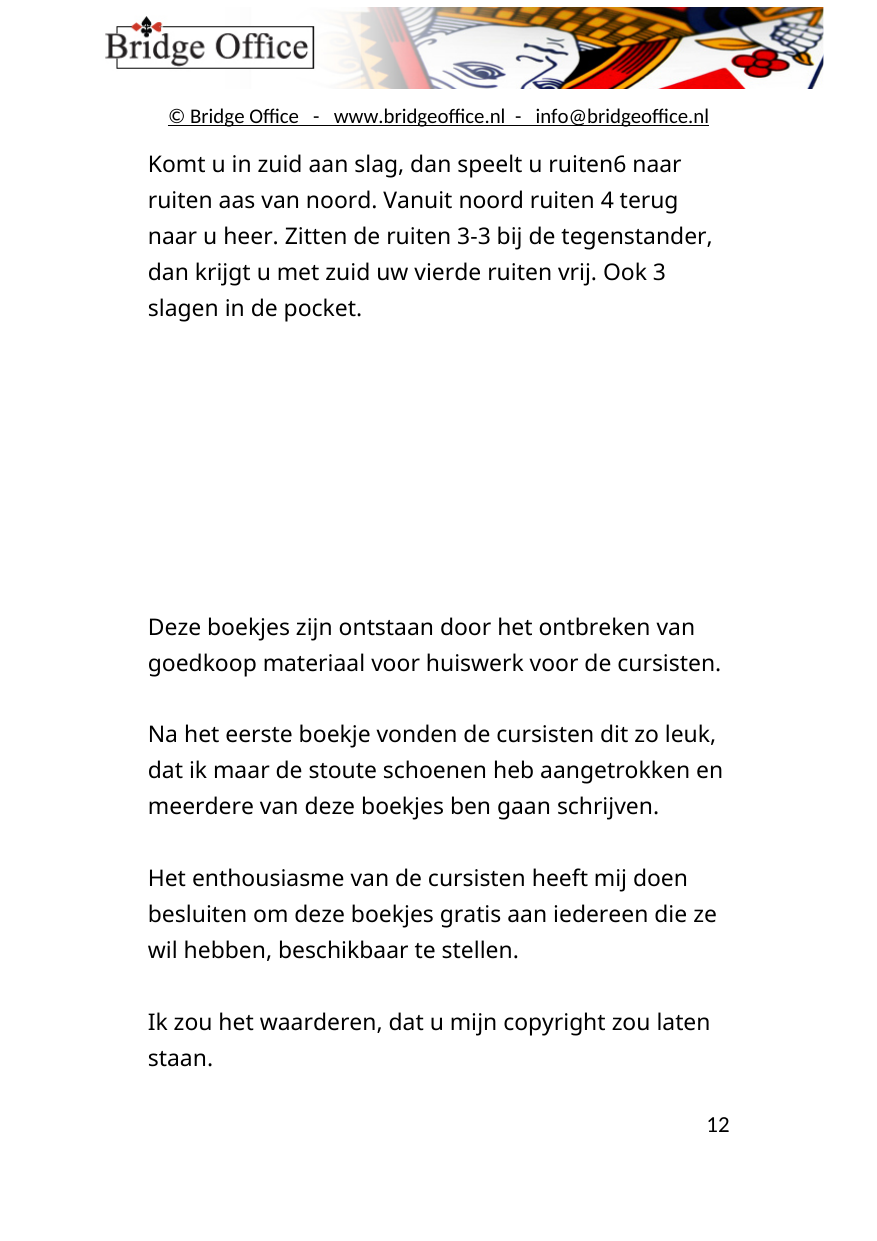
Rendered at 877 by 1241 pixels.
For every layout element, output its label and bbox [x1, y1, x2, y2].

text [148, 148, 729, 355]
picture [78, 7, 824, 89]
text [148, 611, 729, 1073]
